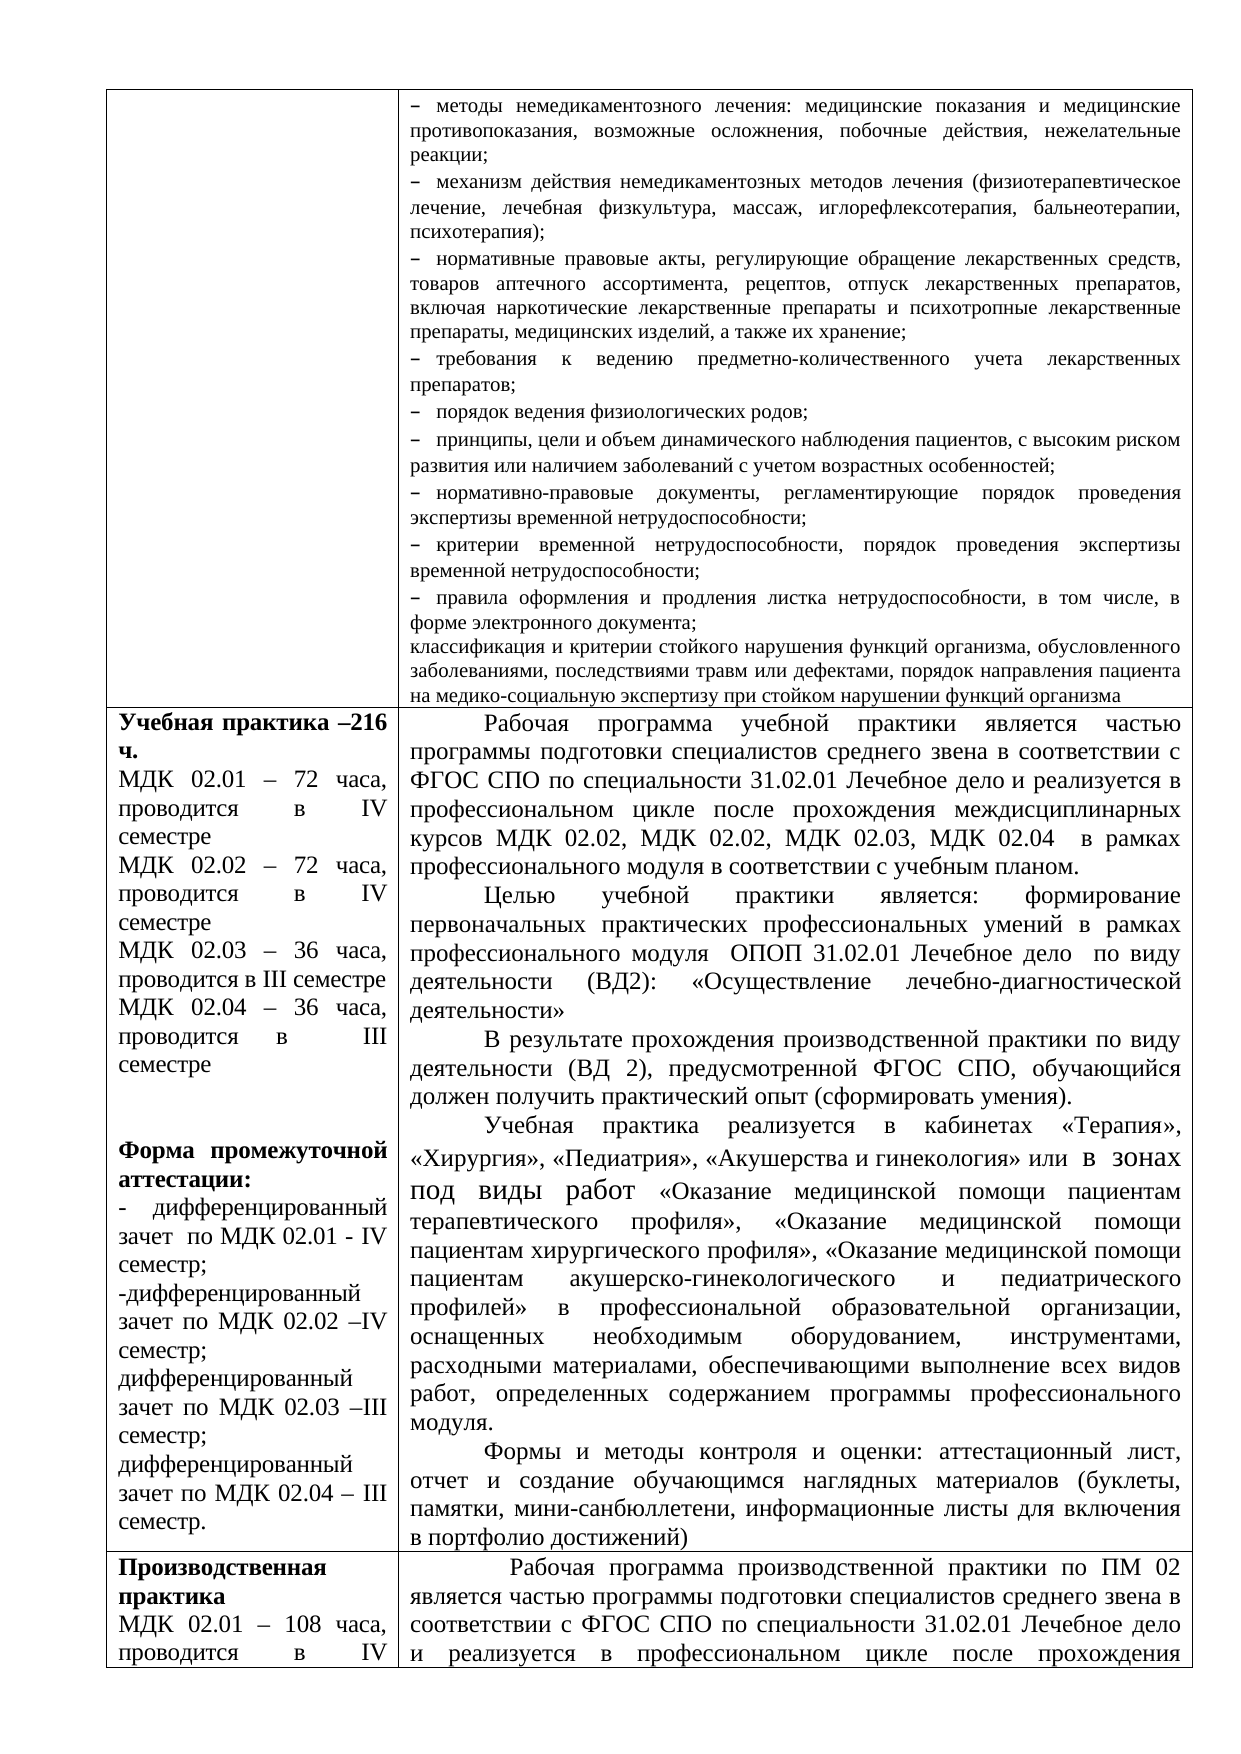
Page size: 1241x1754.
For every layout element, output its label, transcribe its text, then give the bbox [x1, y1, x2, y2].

table_cell Учебная практика –216 ч. МДК 02.01 – 72 часа, проводится в IV семестре МДК 02.02 – 72 часа, проводится в IV семестре МДК 02.03 – 36 часа, проводится в III семестре МДК 02.04 – 36 часа, проводится в III семестре Форма промежуточной аттестации: - дифференцированный зачет по МДК 02.01 - IV семестр; -дифференцированный зачет по МДК 02.02 –IV семестр; дифференцированный зачет по МДК 02.03 –III семестр; дифференцированный зачет по МДК 02.04 – III семестр. [107, 708, 398, 1551]
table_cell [107, 1552, 398, 1667]
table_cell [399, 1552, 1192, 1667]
table_cell Рабочая программа учебной практики является частью программы подготовки специалистов среднего звена в соответствии с ФГОС СПО по специальности 31.02.01 Лечебное дело и реализуется в профессиональном цикле после прохождения междисциплинарных курсов МДК 02.02, МДК 02.02, МДК 02.03, МДК 02.04 в рамках профессионального модуля в соответствии с учебным планом. Целью учебной практики является: формирование первоначальных практических профессиональных умений в рамках профессионального модуля ОПОП 31.02.01 Лечебное дело по виду деятельности (ВД2): «Осуществление лечебно-диагностической деятельности» В результате прохождения производственной практики по виду деятельности (ВД 2), предусмотренной ФГОС СПО, обучающийся должен получить практический опыт (сформировать умения). Учебная практика реализуется в кабинетах «Терапия», «Хирургия», «Педиатрия», «Акушерства и гинекология» или в зонах под виды работ «Оказание медицинской помощи пациентам терапевтического профиля», «Оказание медицинской помощи пациентам хирургического профиля», «Оказание медицинской помощи пациентам акушерско-гинекологического и педиатрического профилей» в профессиональной образовательной организации, оснащенных необходимым оборудованием, инструментами, расходными материалами, обеспечивающими выполнение всех видов работ, определенных содержанием программы профессионального модуля. Формы и методы контроля и оценки: аттестационный лист, отчет и создание обучающимся наглядных материалов (буклеты, памятки, мини-санбюллетени, информационные листы для включения в портфолио достижений) [399, 708, 1192, 1551]
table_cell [399, 90, 1192, 707]
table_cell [107, 90, 398, 707]
